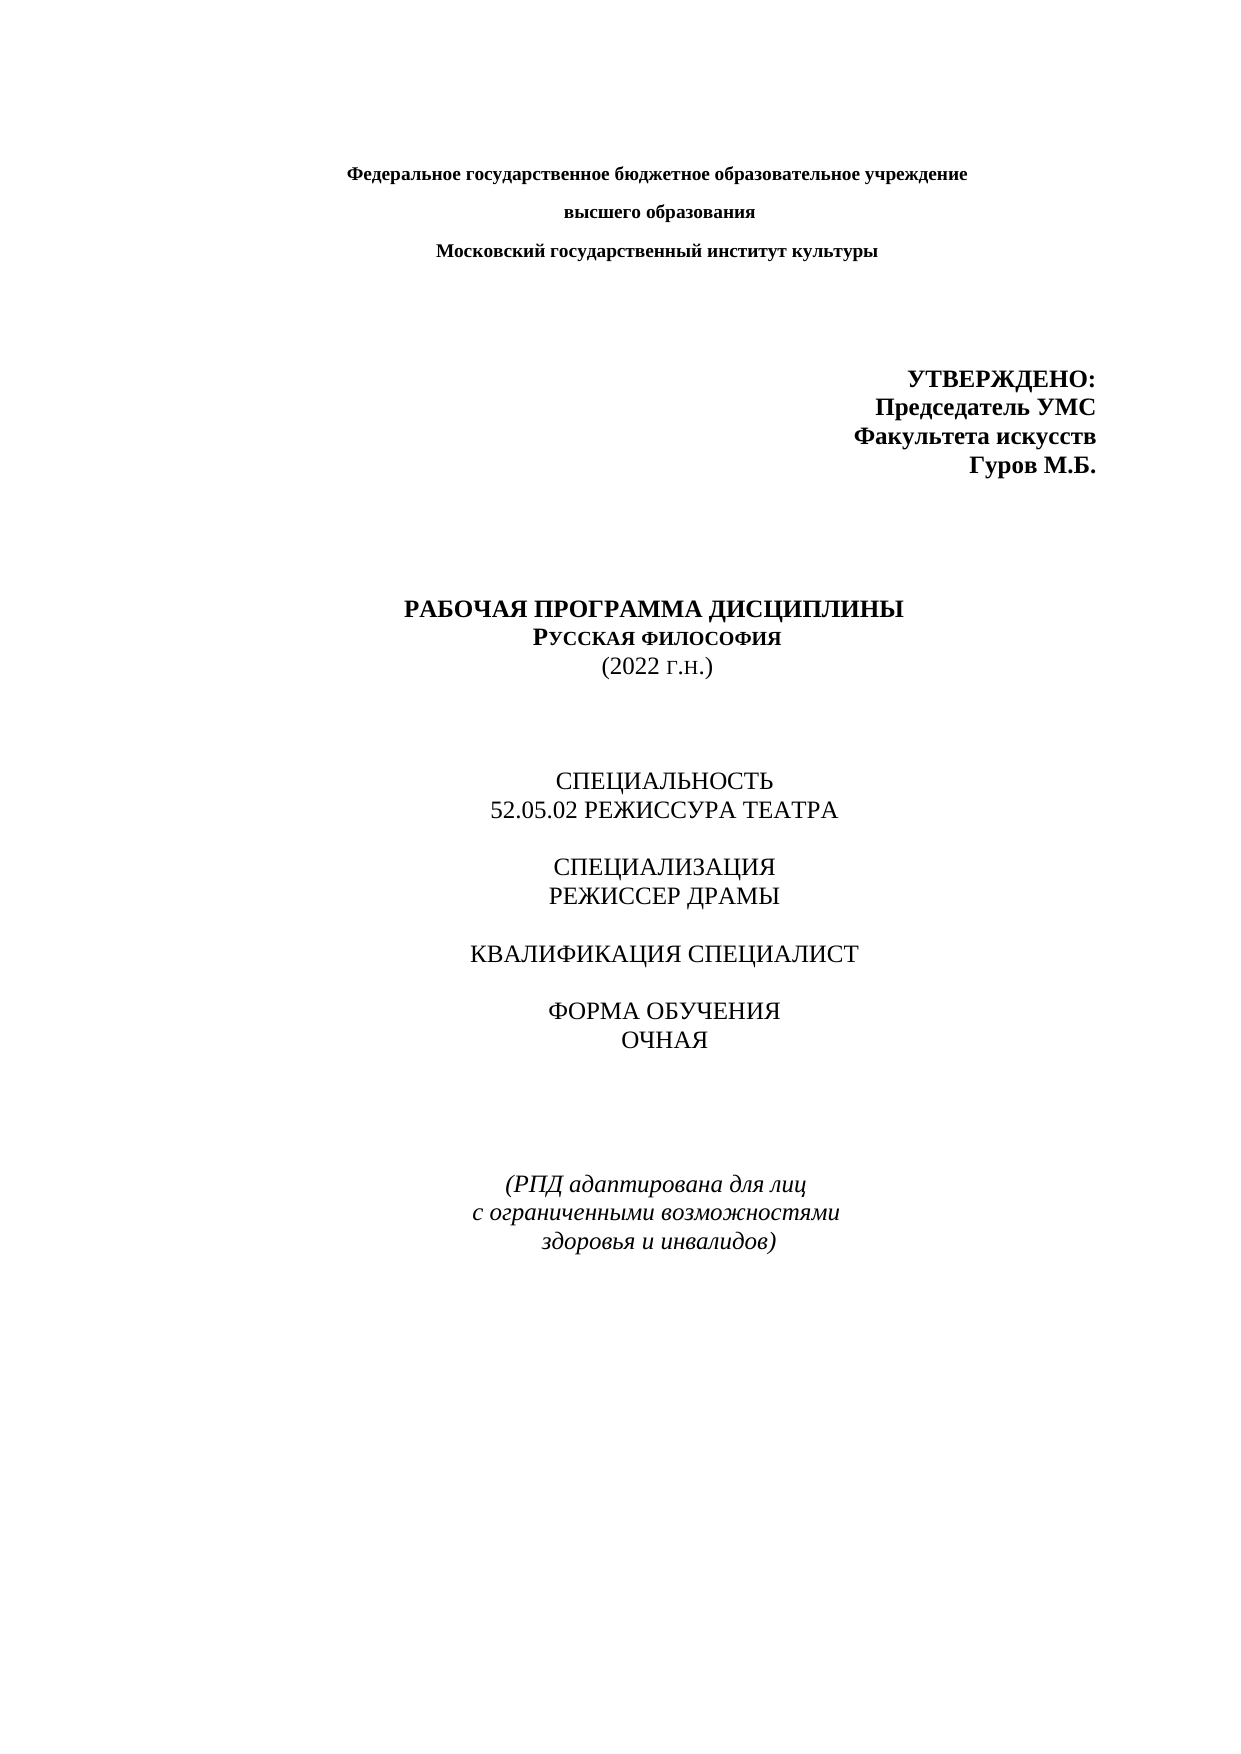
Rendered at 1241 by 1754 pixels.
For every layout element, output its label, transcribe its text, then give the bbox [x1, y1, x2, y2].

text 52.05.02 РЕЖИССУРА ТЕАТРА [192, 795, 1137, 824]
text (РПД адаптирована для лиц [177, 1169, 1137, 1197]
text высшего образования [177, 201, 1137, 239]
text с ограниченными возможностями [177, 1197, 1137, 1226]
text здоровья и инвалидов) [177, 1226, 1137, 1255]
text РАБОЧАЯ ПРОГРАММА ДИСЦИПЛИНЫ Русская философия [177, 594, 1137, 651]
text КВАЛИФИКАЦИЯ СПЕЦИАЛИСТ [192, 939, 1137, 967]
text ФОРМА ОБУЧЕНИЯ [192, 996, 1137, 1025]
text ОЧНАЯ [192, 1025, 1137, 1054]
text РЕЖИССЕР ДРАМЫ [192, 881, 1137, 910]
table_header УТВЕРЖДЕНО: Председатель УМС Факультета искусств Гуров М.Б. [665, 364, 1107, 479]
text Московский государственный институт культуры [177, 239, 1137, 277]
text СПЕЦИАЛИЗАЦИЯ [192, 852, 1137, 881]
text СПЕЦИАЛЬНОСТЬ [192, 766, 1137, 795]
text Федеральное государственное бюджетное образовательное учреждение [177, 162, 1137, 201]
text (2022 г.н.) [177, 651, 1137, 680]
